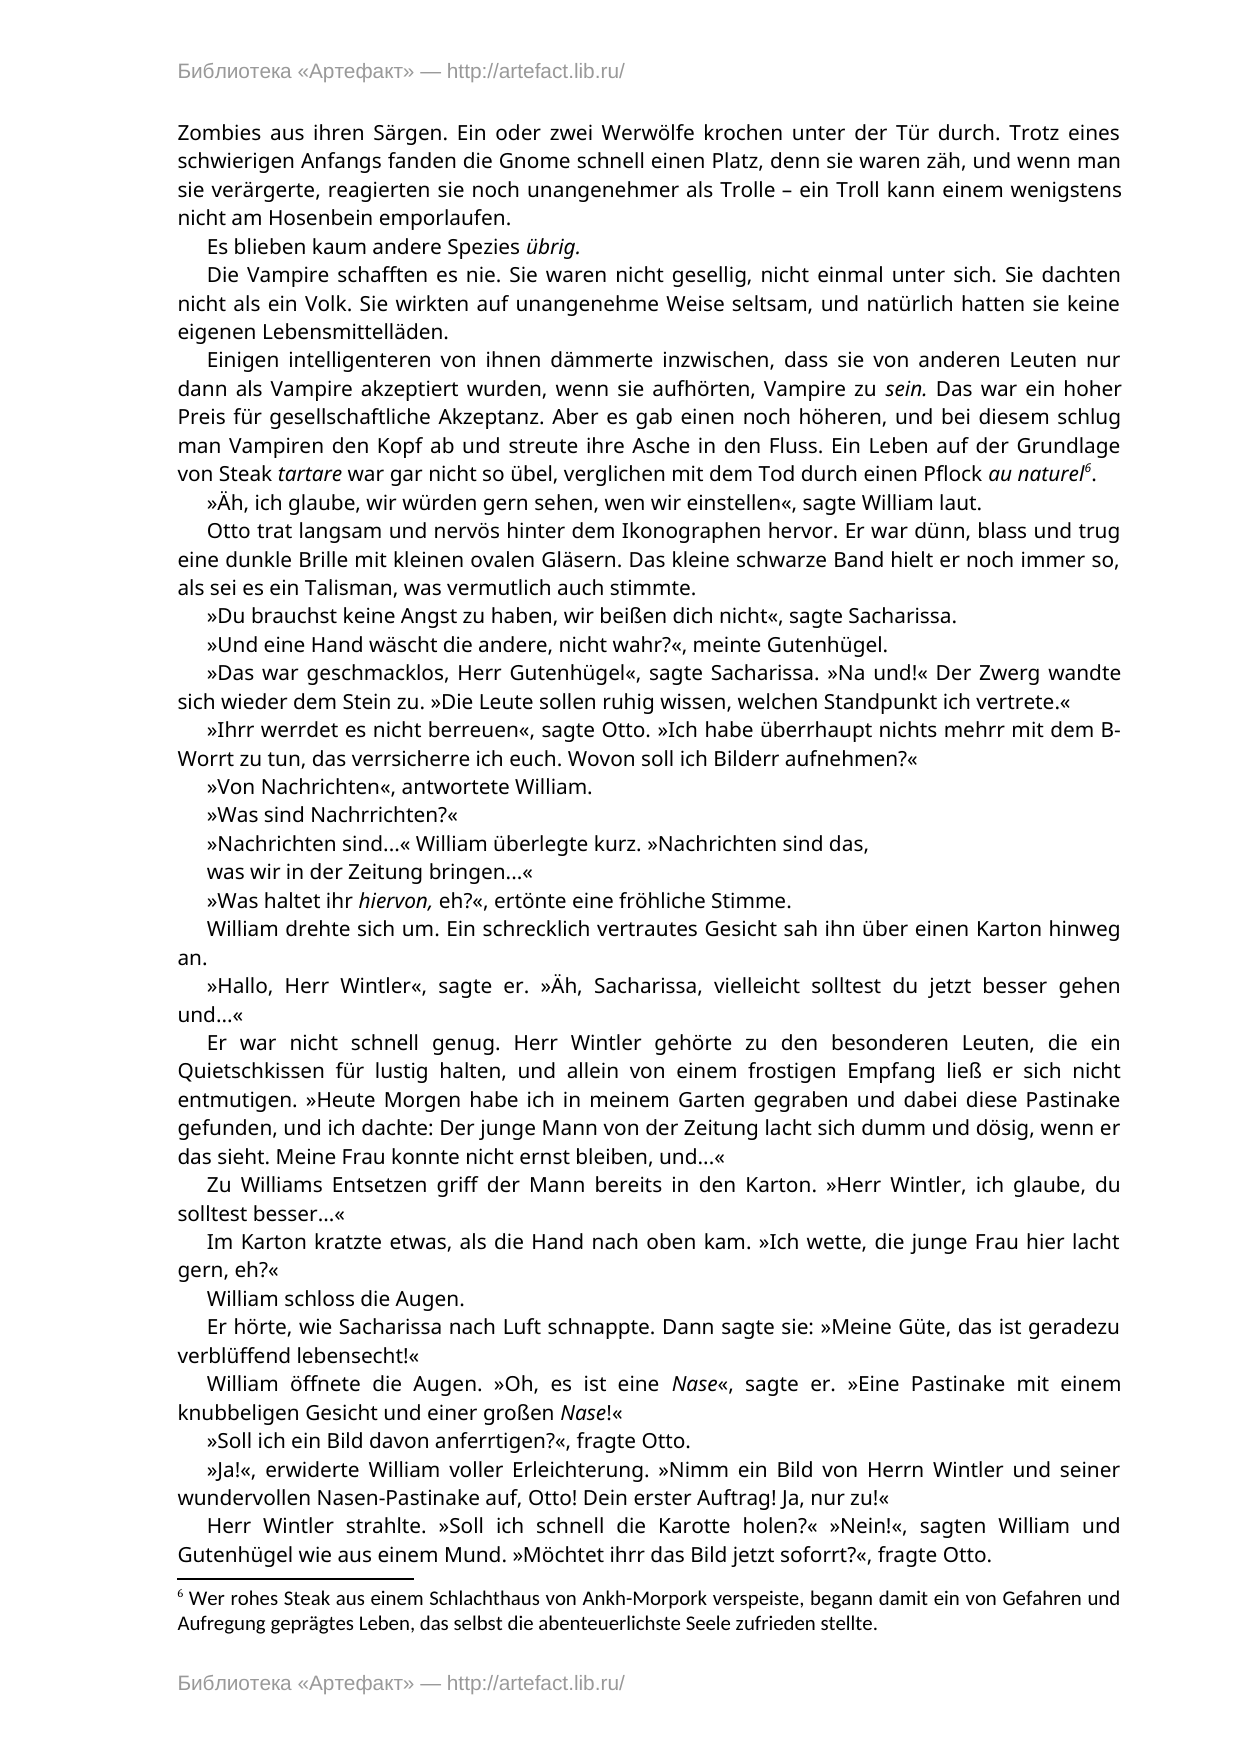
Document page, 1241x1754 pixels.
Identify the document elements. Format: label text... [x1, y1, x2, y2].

text »Ja!«, erwiderte William voller Erleichterung. »Nimm ein Bild von Herrn Wintler und seiner wundervollen Nasen-Pastinake auf, Otto! Dein erster Auftrag! Ja, nur zu!« [177, 1455, 1122, 1512]
text Herr Wintler strahlte. »Soll ich schnell die Karotte holen?« »Nein!«, sagten William und Gutenhügel wie aus einem Mund. »Möchtet ihrr das Bild jetzt soforrt?«, fragte Otto. [177, 1512, 1122, 1568]
text »Soll ich ein Bild davon anferrtigen?«, fragte Otto. [177, 1426, 1122, 1455]
text Zu Williams Entsetzen griff der Mann bereits in den Karton. »Herr Wintler, ich glaube, du solltest besser...« [177, 1170, 1122, 1227]
text Einigen intelligenteren von ihnen dämmerte inzwischen, dass sie von anderen Leuten nur dann als Vampire akzeptiert wurden, wenn sie aufhörten, Vampire zu sein. Das war ein hoher Preis für gesellschaftliche Akzeptanz. Aber es gab einen noch höheren, und bei diesem schlug man Vampiren den Kopf ab und streute ihre Asche in den Fluss. Ein Leben auf der Grundlage von Steak tartare war gar nicht so übel, verglichen mit dem Tod durch einen Pflock au naturel. [177, 346, 1122, 488]
text »Das war geschmacklos, Herr Gutenhügel«, sagte Sacharissa. »Na und!« Der Zwerg wandte sich wieder dem Stein zu. »Die Leute sollen ruhig wissen, welchen Standpunkt ich vertrete.« [177, 658, 1122, 715]
text »Äh, ich glaube, wir würden gern sehen, wen wir einstellen«, sagte William laut. [177, 488, 1122, 516]
text »Hallo, Herr Wintler«, sagte er. »Äh, Sacharissa, vielleicht solltest du jetzt besser gehen und...« [177, 971, 1122, 1028]
text Die Vampire schafften es nie. Sie waren nicht gesellig, nicht einmal unter sich. Sie dachten nicht als ein Volk. Sie wirkten auf unangenehme Weise seltsam, und natürlich hatten sie keine eigenen Lebensmittelläden. [177, 260, 1122, 346]
text »Von Nachrichten«, antwortete William. [177, 772, 1122, 801]
text Es blieben kaum andere Spezies übrig. [177, 232, 1122, 260]
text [177, 118, 1122, 232]
text Otto trat langsam und nervös hinter dem Ikonographen hervor. Er war dünn, blass und trug eine dunkle Brille mit kleinen ovalen Gläsern. Das kleine schwarze Band hielt er noch immer so, als sei es ein Talisman, was vermutlich auch stimmte. [177, 516, 1122, 602]
text »Und eine Hand wäscht die andere, nicht wahr?«, meinte Gutenhügel. [177, 630, 1122, 658]
text was wir in der Zeitung bringen...« [177, 857, 1122, 886]
text »Was sind Nachrrichten?« [177, 801, 1122, 829]
text »Nachrichten sind...« William überlegte kurz. »Nachrichten sind das, [177, 829, 1122, 857]
text »Was haltet ihr hiervon, eh?«, ertönte eine fröhliche Stimme. [177, 886, 1122, 914]
text Er hörte, wie Sacharissa nach Luft schnappte. Dann sagte sie: »Meine Güte, das ist geradezu verblüffend lebensecht!« [177, 1312, 1122, 1369]
text »Du brauchst keine Angst zu haben, wir beißen dich nicht«, sagte Sacharissa. [177, 602, 1122, 630]
text William drehte sich um. Ein schrecklich vertrautes Gesicht sah ihn über einen Karton hinweg an. [177, 914, 1122, 971]
text »Ihrr werrdet es nicht berreuen«, sagte Otto. »Ich habe überrhaupt nichts mehrr mit dem B-Worrt zu tun, das verrsicherre ich euch. Wovon soll ich Bilderr aufnehmen?« [177, 715, 1122, 772]
text Im Karton kratzte etwas, als die Hand nach oben kam. »Ich wette, die junge Frau hier lacht gern, eh?« [177, 1227, 1122, 1284]
text William schloss die Augen. [177, 1284, 1122, 1312]
text William öffnete die Augen. »Oh, es ist eine Nase«, sagte er. »Eine Pastinake mit einem knubbeligen Gesicht und einer großen Nase!« [177, 1369, 1122, 1426]
text Er war nicht schnell genug. Herr Wintler gehörte zu den besonderen Leuten, die ein Quietschkissen für lustig halten, und allein von einem frostigen Empfang ließ er sich nicht entmutigen. »Heute Morgen habe ich in meinem Garten gegraben und dabei diese Pastinake gefunden, und ich dachte: Der junge Mann von der Zeitung lacht sich dumm und dösig, wenn er das sieht. Meine Frau konnte nicht ernst bleiben, und...« [177, 1028, 1122, 1170]
